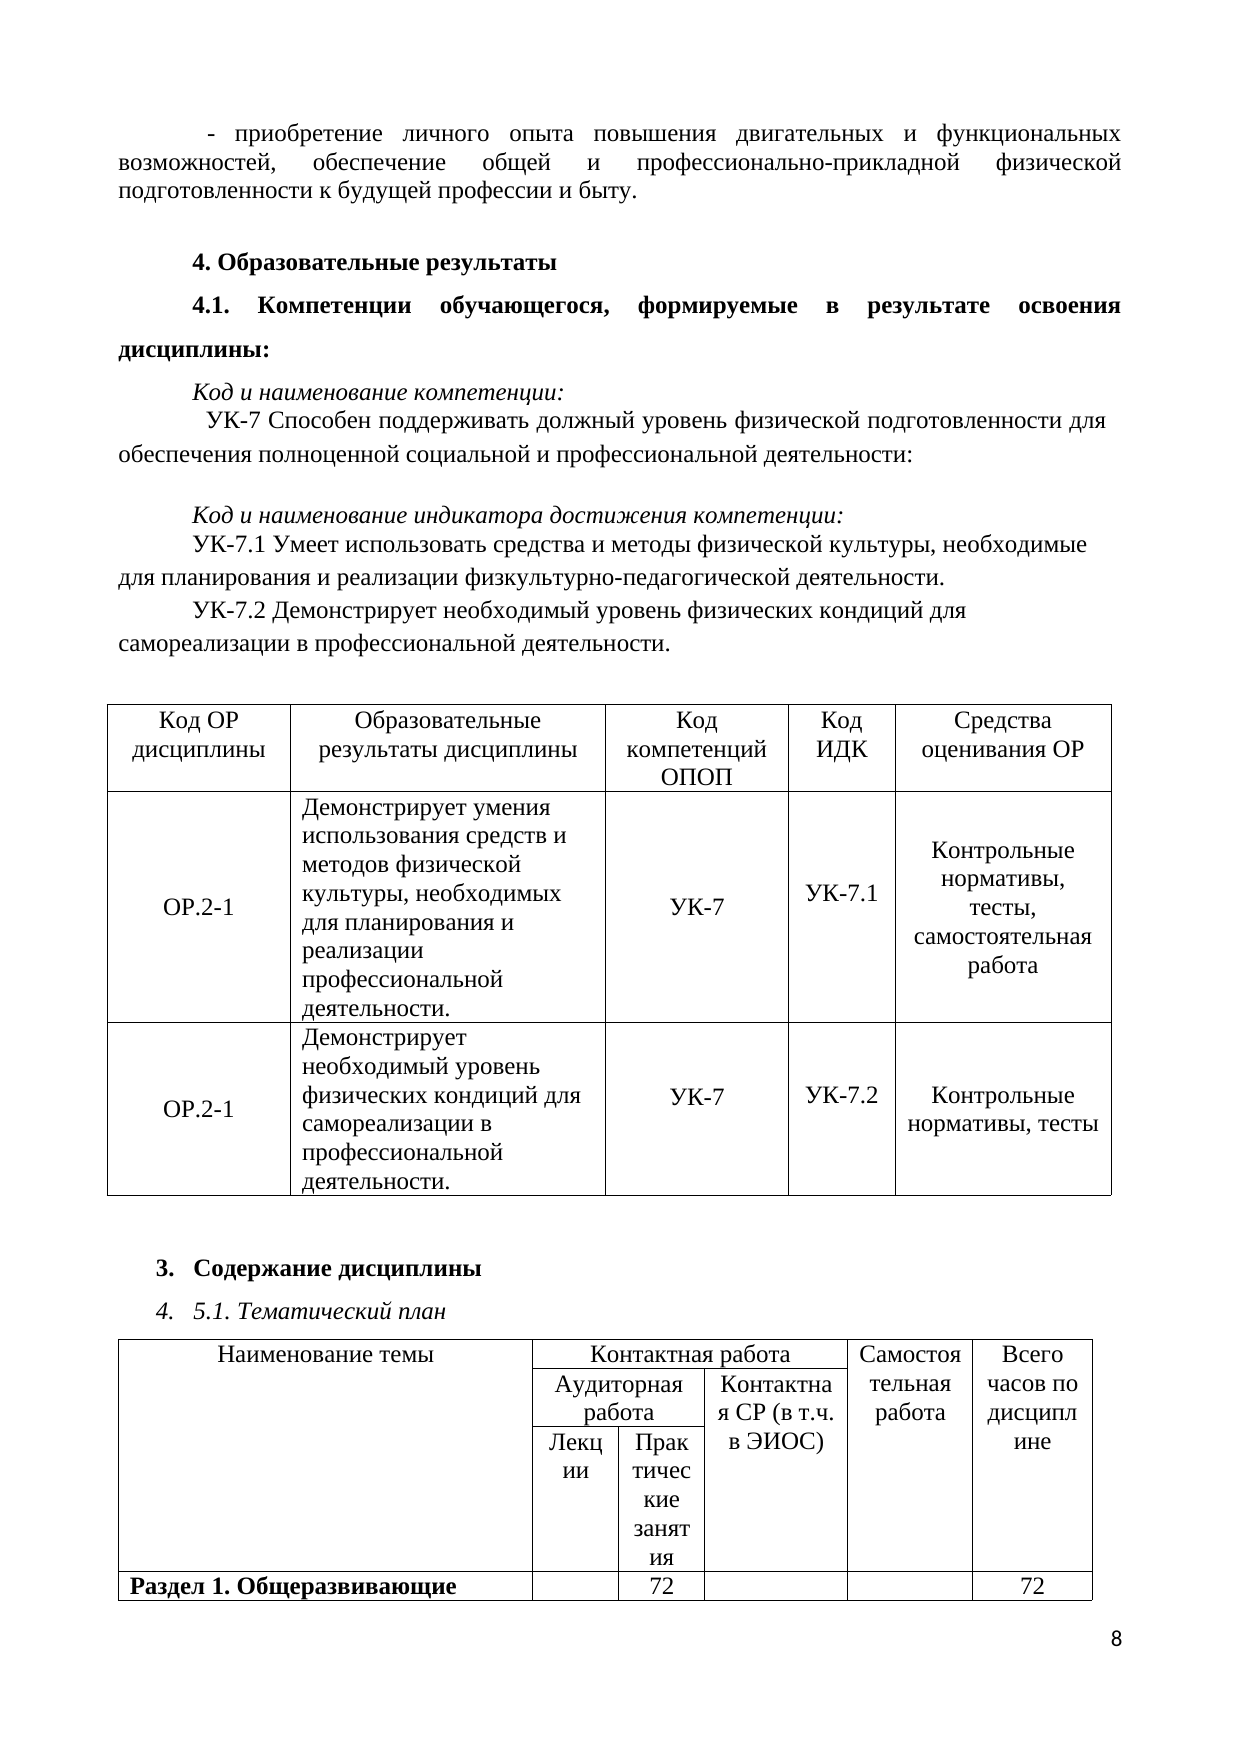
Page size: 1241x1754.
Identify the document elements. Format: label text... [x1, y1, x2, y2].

table_cell Контрольные нормативы, тесты [896, 1023, 1111, 1195]
table_cell УК-7.1 [789, 792, 895, 1022]
table_cell Контактная СР (в т.ч. в ЭИОС) [705, 1369, 847, 1571]
table_header Образовательные результаты дисциплины [291, 705, 605, 791]
text Код и наименование индикатора достижения компетенции: [118, 500, 1108, 529]
table_cell УК-7.2 [789, 1023, 895, 1195]
list 5.1. Тематический план [156, 1296, 1122, 1324]
table_cell ОР.2-1 [108, 1023, 290, 1195]
table_cell [533, 1572, 618, 1600]
table_cell Лекции [533, 1427, 618, 1571]
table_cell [119, 1572, 532, 1600]
text Код и наименование компетенции: [118, 377, 1108, 406]
table_header Средства оценивания ОР [896, 705, 1111, 791]
list Содержание дисциплины [156, 1253, 1122, 1281]
table_cell [705, 1572, 847, 1600]
table_header Самостоятельная работа [848, 1340, 972, 1571]
text УК-7 Способен поддерживать должный уровень физической подготовленности для обеспечения полноценной социальной и профессиональной деятельности: [118, 406, 1108, 467]
table_cell Демонстрирует умения использования средств и методов физической культуры, необходимых для планирования и реализации профессиональной деятельности. [291, 792, 605, 1022]
table_header Всего часов по дисциплине [973, 1340, 1092, 1571]
text 4.1. Компетенции обучающегося, формируемые в результате освоения дисциплины: [118, 291, 1122, 362]
text УК-7.1 Умеет использовать средства и методы физической культуры, необходимые для планирования и реализации физкультурно-педагогической деятельности. [118, 529, 1122, 591]
table_header Код компетенций ОПОП [606, 705, 788, 791]
table_header Код ИДК [789, 705, 895, 791]
table_cell Контрольные нормативы, тесты, самостоятельная работа [896, 792, 1111, 1022]
table_header Контактная работа [533, 1340, 847, 1368]
table_header Код ОР дисциплины [108, 705, 290, 791]
table_cell Демонстрирует необходимый уровень физических кондиций для самореализации в профессиональной деятельности. [291, 1023, 605, 1195]
table_cell [848, 1572, 972, 1600]
text - приобретение личного опыта повышения двигательных и функциональных возможностей, обеспечение общей и профессионально-прикладной физической подготовленности к будущей профессии и быту. [118, 118, 1122, 204]
table_cell УК-7 [606, 1023, 788, 1195]
table_cell 72 [619, 1572, 704, 1600]
table_cell ОР.2-1 [108, 792, 290, 1022]
table_cell 72 [973, 1572, 1092, 1600]
table_header Наименование темы [119, 1340, 532, 1571]
text УК-7.2 Демонстрирует необходимый уровень физических кондиций для самореализации в профессиональной деятельности. [118, 595, 1122, 657]
text 4. Образовательные результаты [118, 247, 1122, 276]
table_cell УК-7 [606, 792, 788, 1022]
table_cell Практические занятия [619, 1427, 704, 1571]
table_cell Аудиторная работа [533, 1369, 704, 1426]
